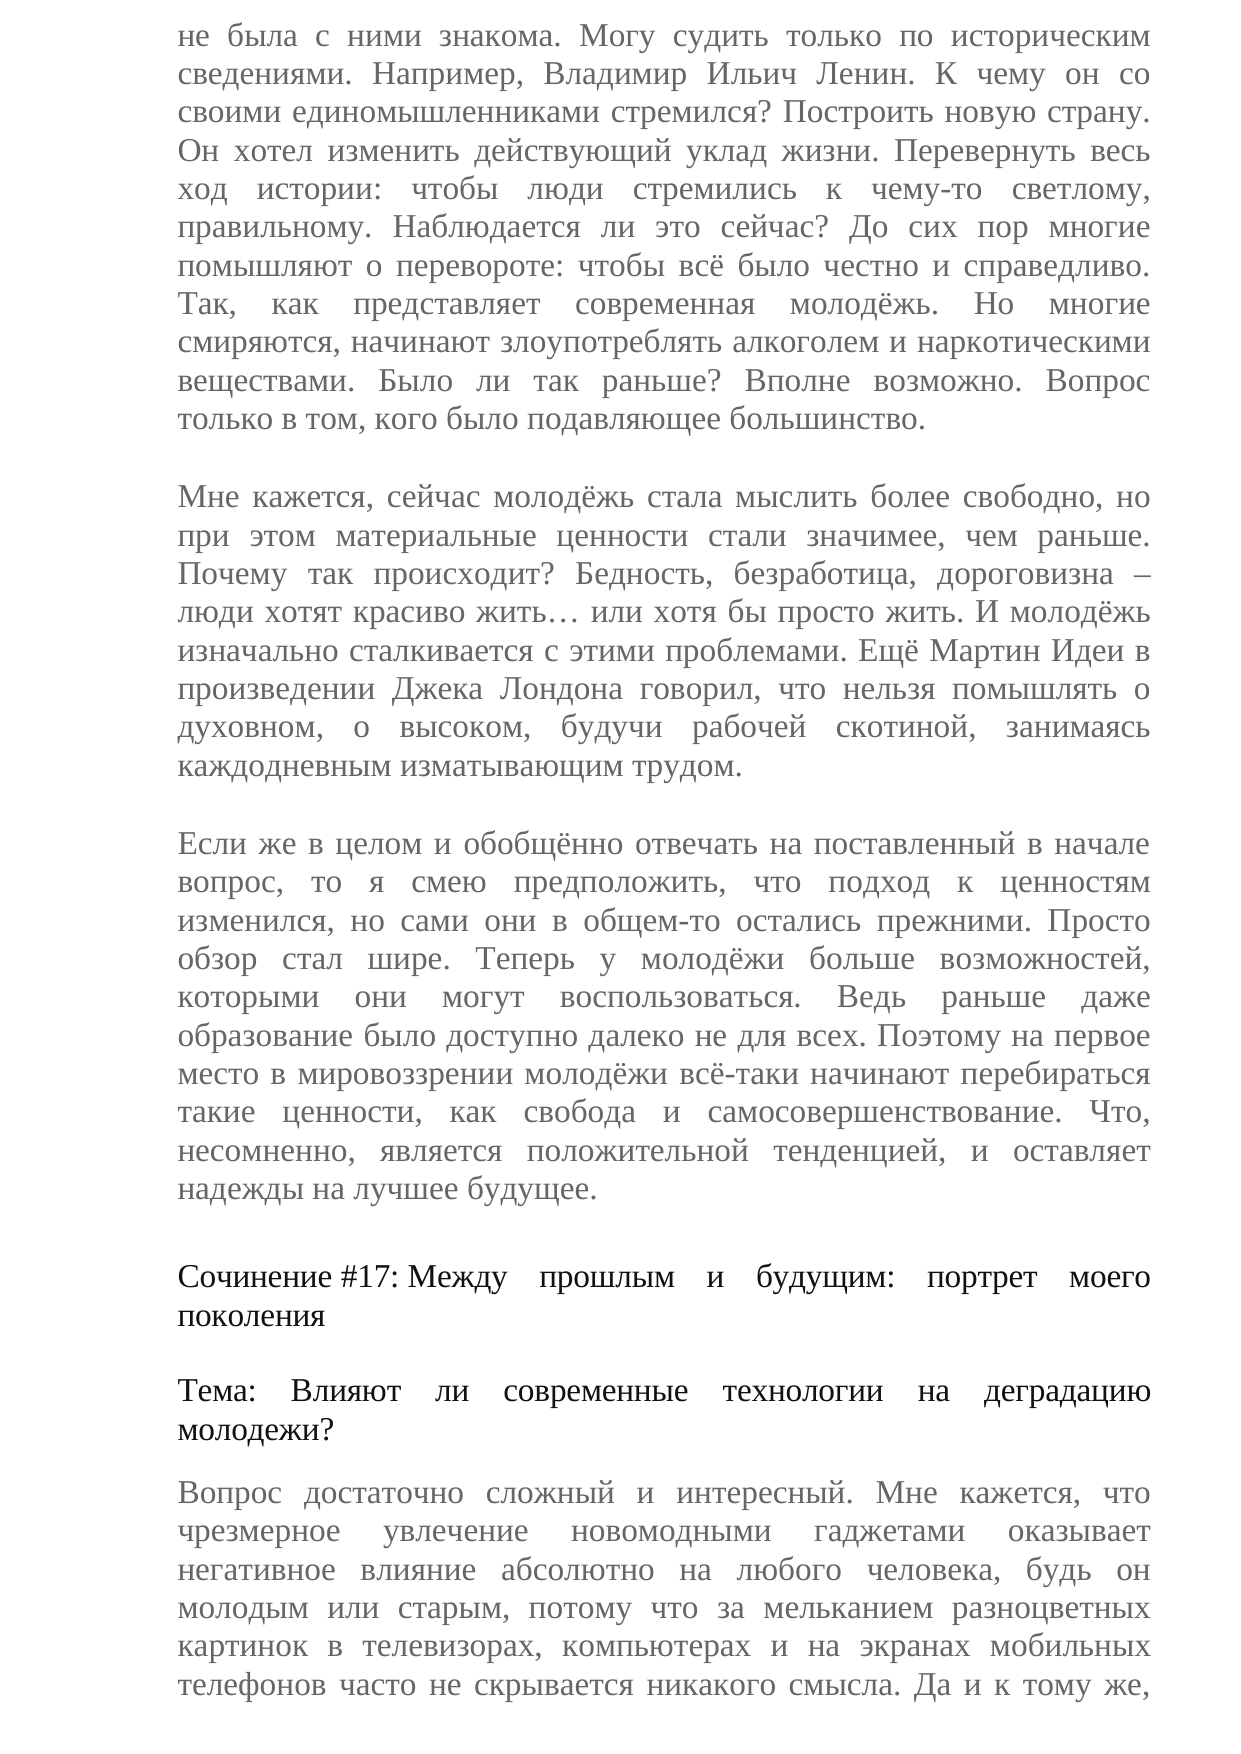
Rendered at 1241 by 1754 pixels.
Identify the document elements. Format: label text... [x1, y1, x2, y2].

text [177, 15, 1152, 436]
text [177, 1472, 1152, 1702]
text Если же в целом и обобщённо отвечать на поставленный в начале вопрос, то я смею предположить, что подход к ценностям изменился, но сами они в общем-то остались прежними. Просто обзор стал шире. Теперь у молодёжи больше возможностей, которыми они могут воспользоваться. Ведь раньше даже образование было доступно далеко не для всех. Поэтому на первое место в мировоззрении молодёжи всё-таки начинают перебираться такие ценности, как свобода и самосовершенствование. Что, несомненно, является положительной тенденцией, и оставляет надежды на лучшее будущее. [177, 823, 1152, 1206]
text Сочинение #17: Между прошлым и будущим: портрет моего поколения [177, 1256, 1152, 1333]
text Мне кажется, сейчас молодёжь стала мыслить более свободно, но при этом материальные ценности стали значимее, чем раньше. Почему так происходит? Бедность, безработица, дороговизна – люди хотят красиво жить… или хотя бы просто жить. И молодёжь изначально сталкивается с этими проблемами. Ещё Мартин Идеи в произведении Джека Лондона говорил, что нельзя помышлять о духовном, о высоком, будучи рабочей скотиной, занимаясь каждодневным изматывающим трудом. [177, 476, 1152, 783]
text Тема: Влияют ли современные технологии на деградацию молодежи? [177, 1371, 1152, 1447]
